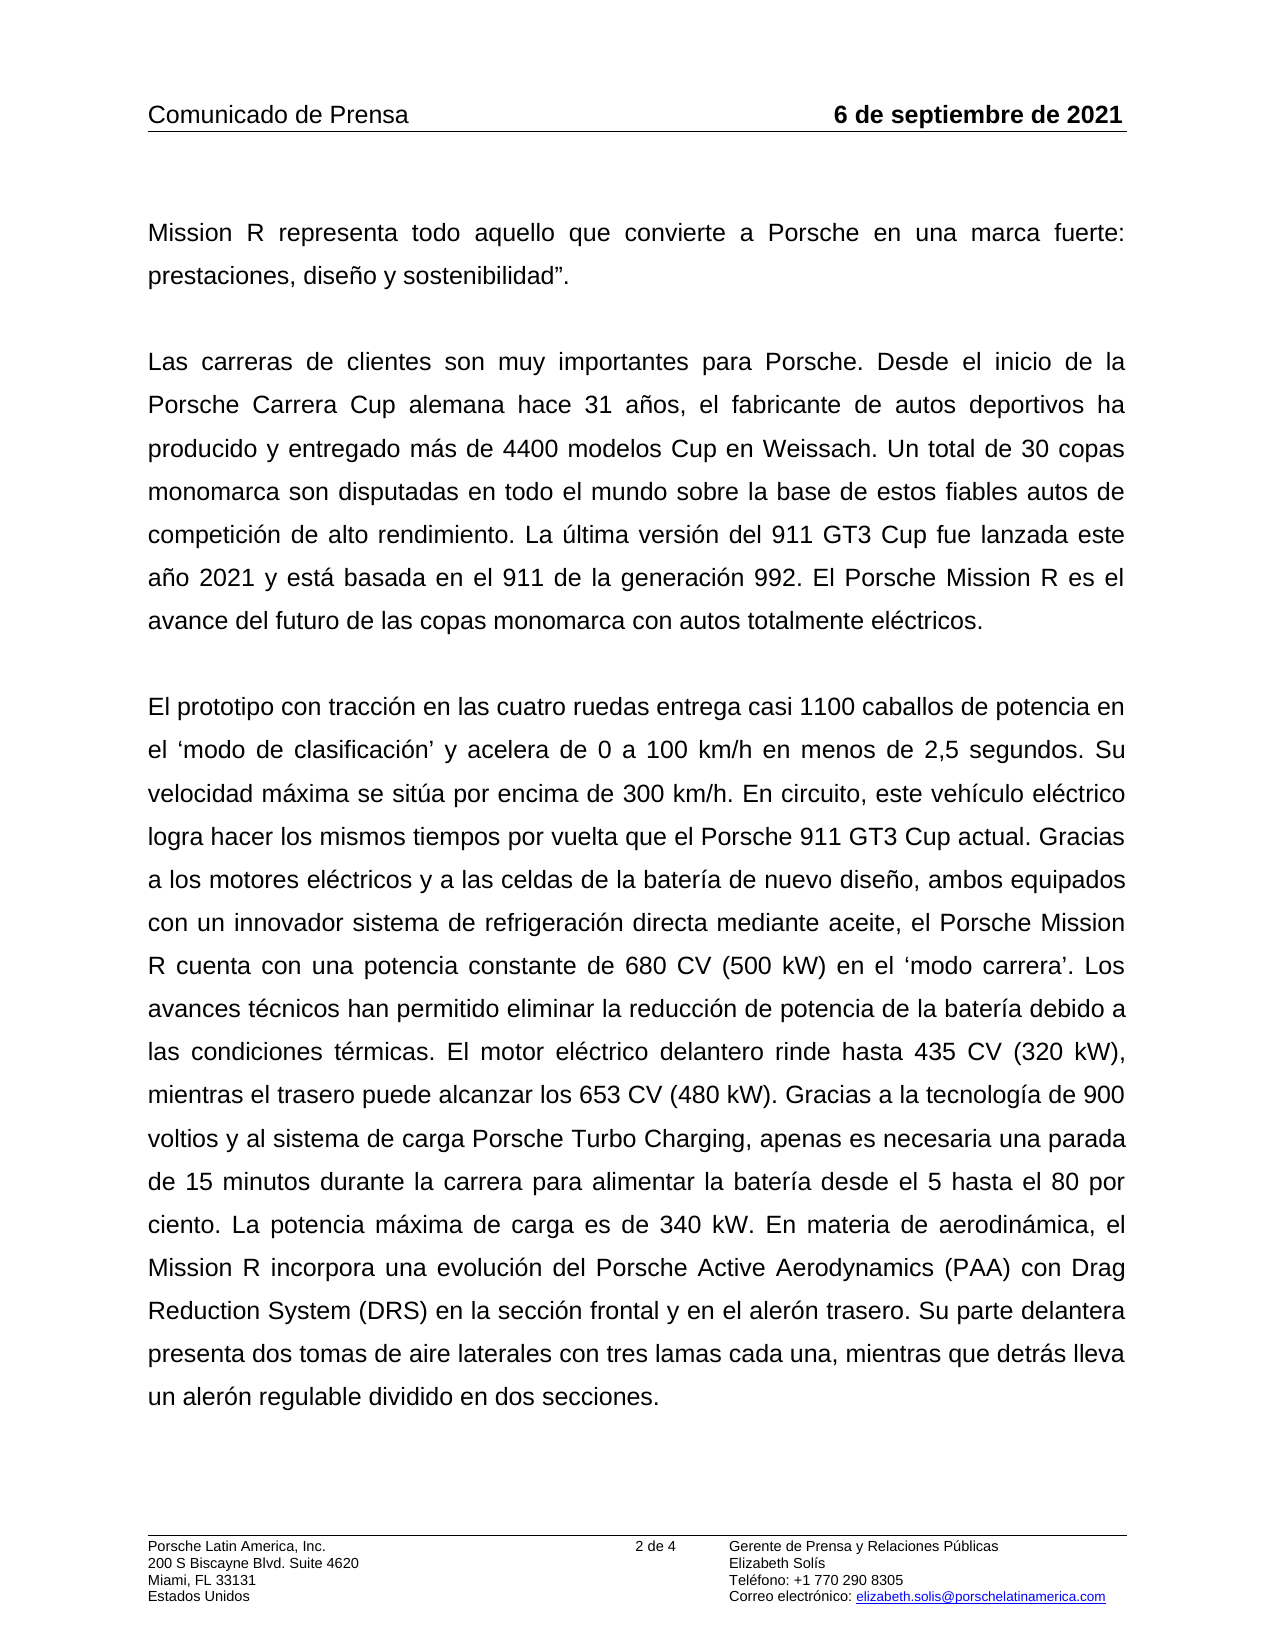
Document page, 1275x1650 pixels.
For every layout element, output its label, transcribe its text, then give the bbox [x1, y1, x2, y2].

text El prototipo con tracción en las cuatro ruedas entrega casi 1100 caballos de potencia en el ‘modo de clasificación’ y acelera de 0 a 100 km/h en menos de 2,5 segundos. Su velocidad máxima se sitúa por encima de 300 km/h. En circuito, este vehículo eléctrico logra hacer los mismos tiempos por vuelta que el Porsche 911 GT3 Cup actual. Gracias a los motores eléctricos y a las celdas de la batería de nuevo diseño, ambos equipados con un innovador sistema de refrigeración directa mediante aceite, el Porsche Mission R cuenta con una potencia constante de 680 CV (500 kW) en el ‘modo carrera’. Los avances técnicos han permitido eliminar la reducción de potencia de la batería debido a las condiciones térmicas. El motor eléctrico delantero rinde hasta 435 CV (320 kW), mientras el trasero puede alcanzar los 653 CV (480 kW). Gracias a la tecnología de 900 voltios y al sistema de carga Porsche Turbo Charging, apenas es necesaria una parada de 15 minutos durante la carrera para alimentar la batería desde el 5 hasta el 80 por ciento. La potencia máxima de carga es de 340 kW. En materia de aerodinámica, el Mission R incorpora una evolución del Porsche Active Aerodynamics (PAA) con Drag Reduction System (DRS) en la sección frontal y en el alerón trasero. Su parte delantera presenta dos tomas de aire laterales con tres lamas cada una, mientras que detrás lleva un alerón regulable dividido en dos secciones. [148, 692, 1127, 1411]
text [148, 218, 1127, 290]
text Las carreras de clientes son muy importantes para Porsche. Desde el inicio de la Porsche Carrera Cup alemana hace 31 años, el fabricante de autos deportivos ha producido y entregado más de 4400 modelos Cup en Weissach. Un total de 30 copas monomarca son disputadas en todo el mundo sobre la base de estos fiables autos de competición de alto rendimiento. La última versión del 911 GT3 Cup fue lanzada este año 2021 y está basada en el 911 de la generación 992. El Porsche Mission R es el avance del futuro de las copas monomarca con autos totalmente eléctricos. [148, 347, 1127, 635]
